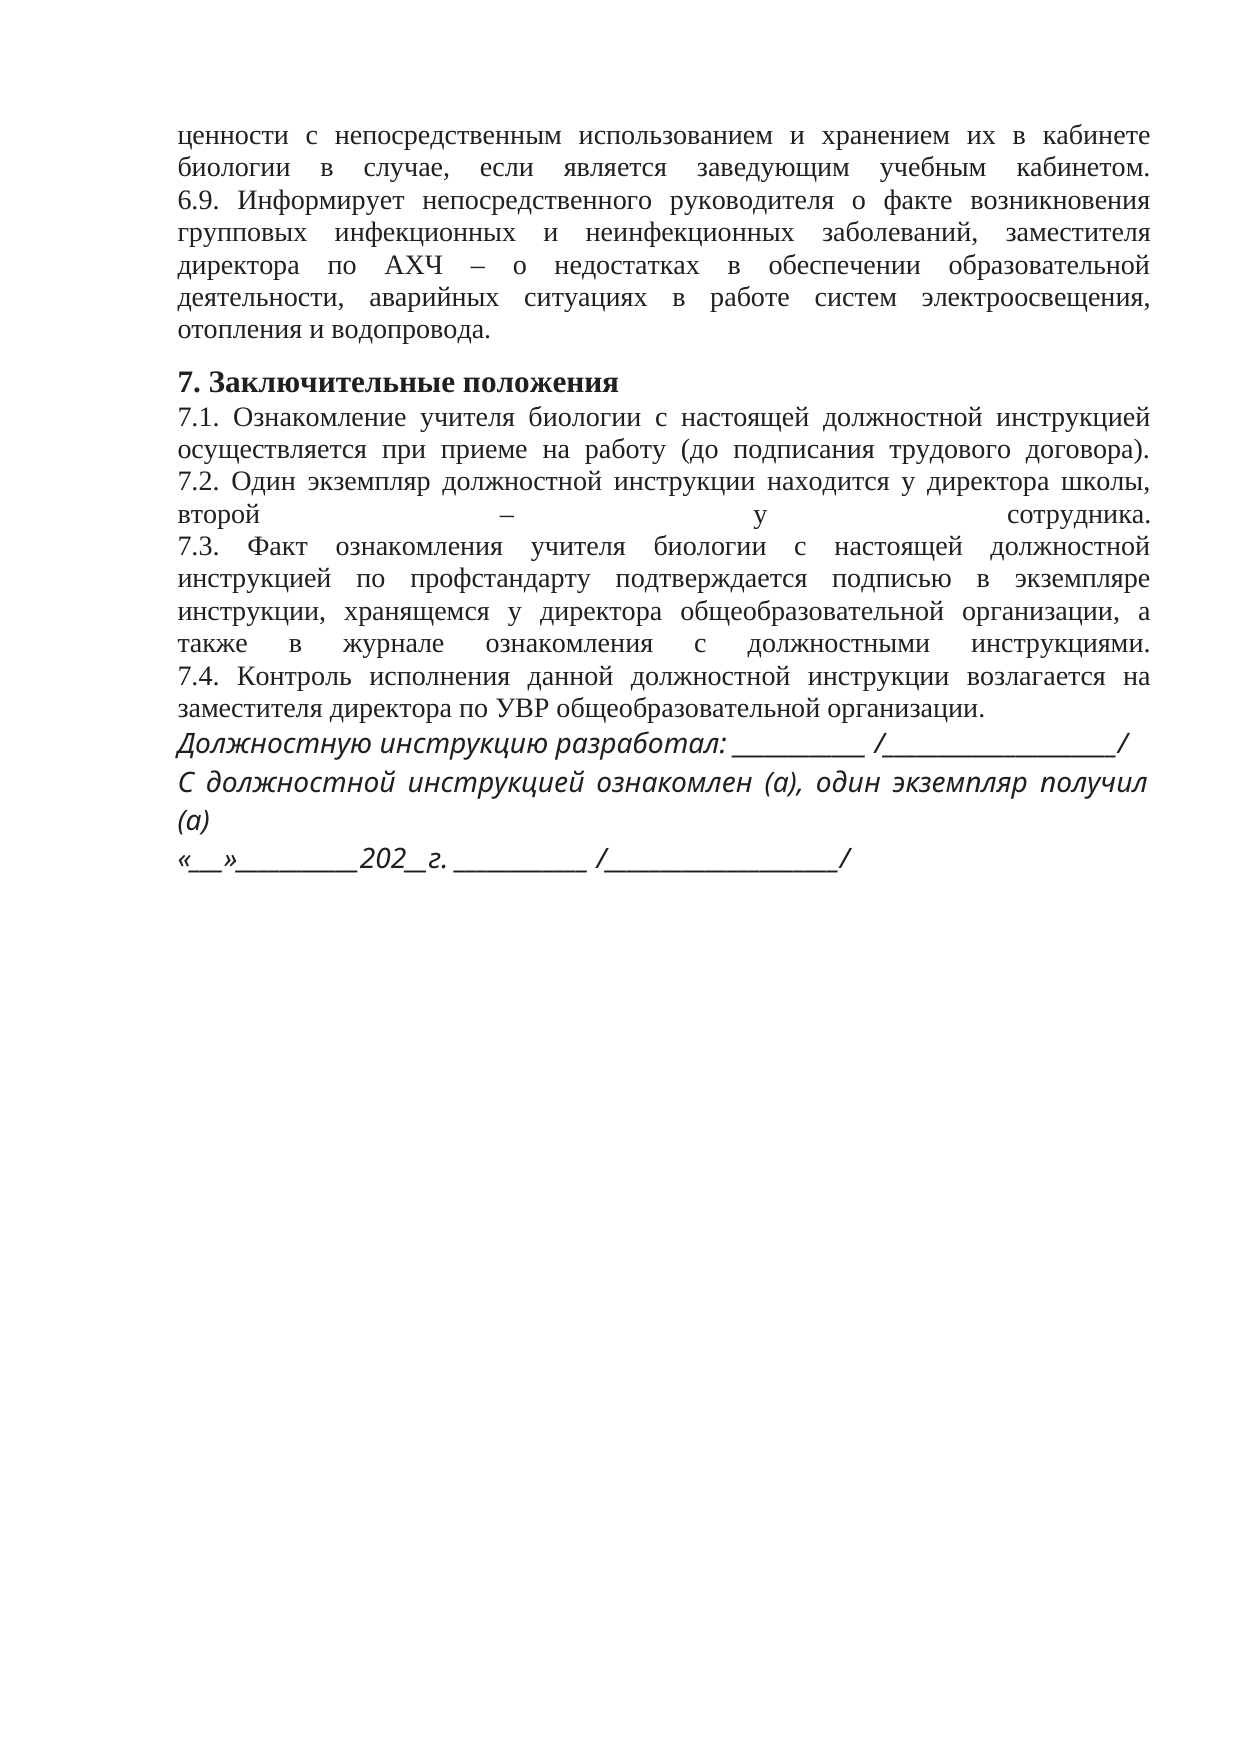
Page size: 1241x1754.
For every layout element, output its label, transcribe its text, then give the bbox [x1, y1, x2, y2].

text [177, 118, 1152, 345]
text С должностной инструкцией ознакомлен (а), один экземпляр получил (а) «___»___________202__г. ____________ /_____________________/ [177, 762, 1152, 877]
text 7.1. Ознакомление учителя биологии с настоящей должностной инструкцией осуществляется при приеме на работу (до подписания трудового договора). 7.2. Один экземпляр должностной инструкции находится у директора школы, второй – у сотрудника. 7.3. Факт ознакомления учителя биологии с настоящей должностной инструкцией по профстандарту подтверждается подписью в экземпляре инструкции, хранящемся у директора общеобразовательной организации, а также в журнале ознакомления с должностными инструкциями. 7.4. Контроль исполнения данной должностной инструкции возлагается на заместителя директора по УВР общеобразовательной организации. [177, 399, 1152, 723]
text Должностную инструкцию разработал: ____________ /_____________________/ [177, 723, 1152, 762]
text 7. Заключительные положения [177, 361, 1152, 399]
